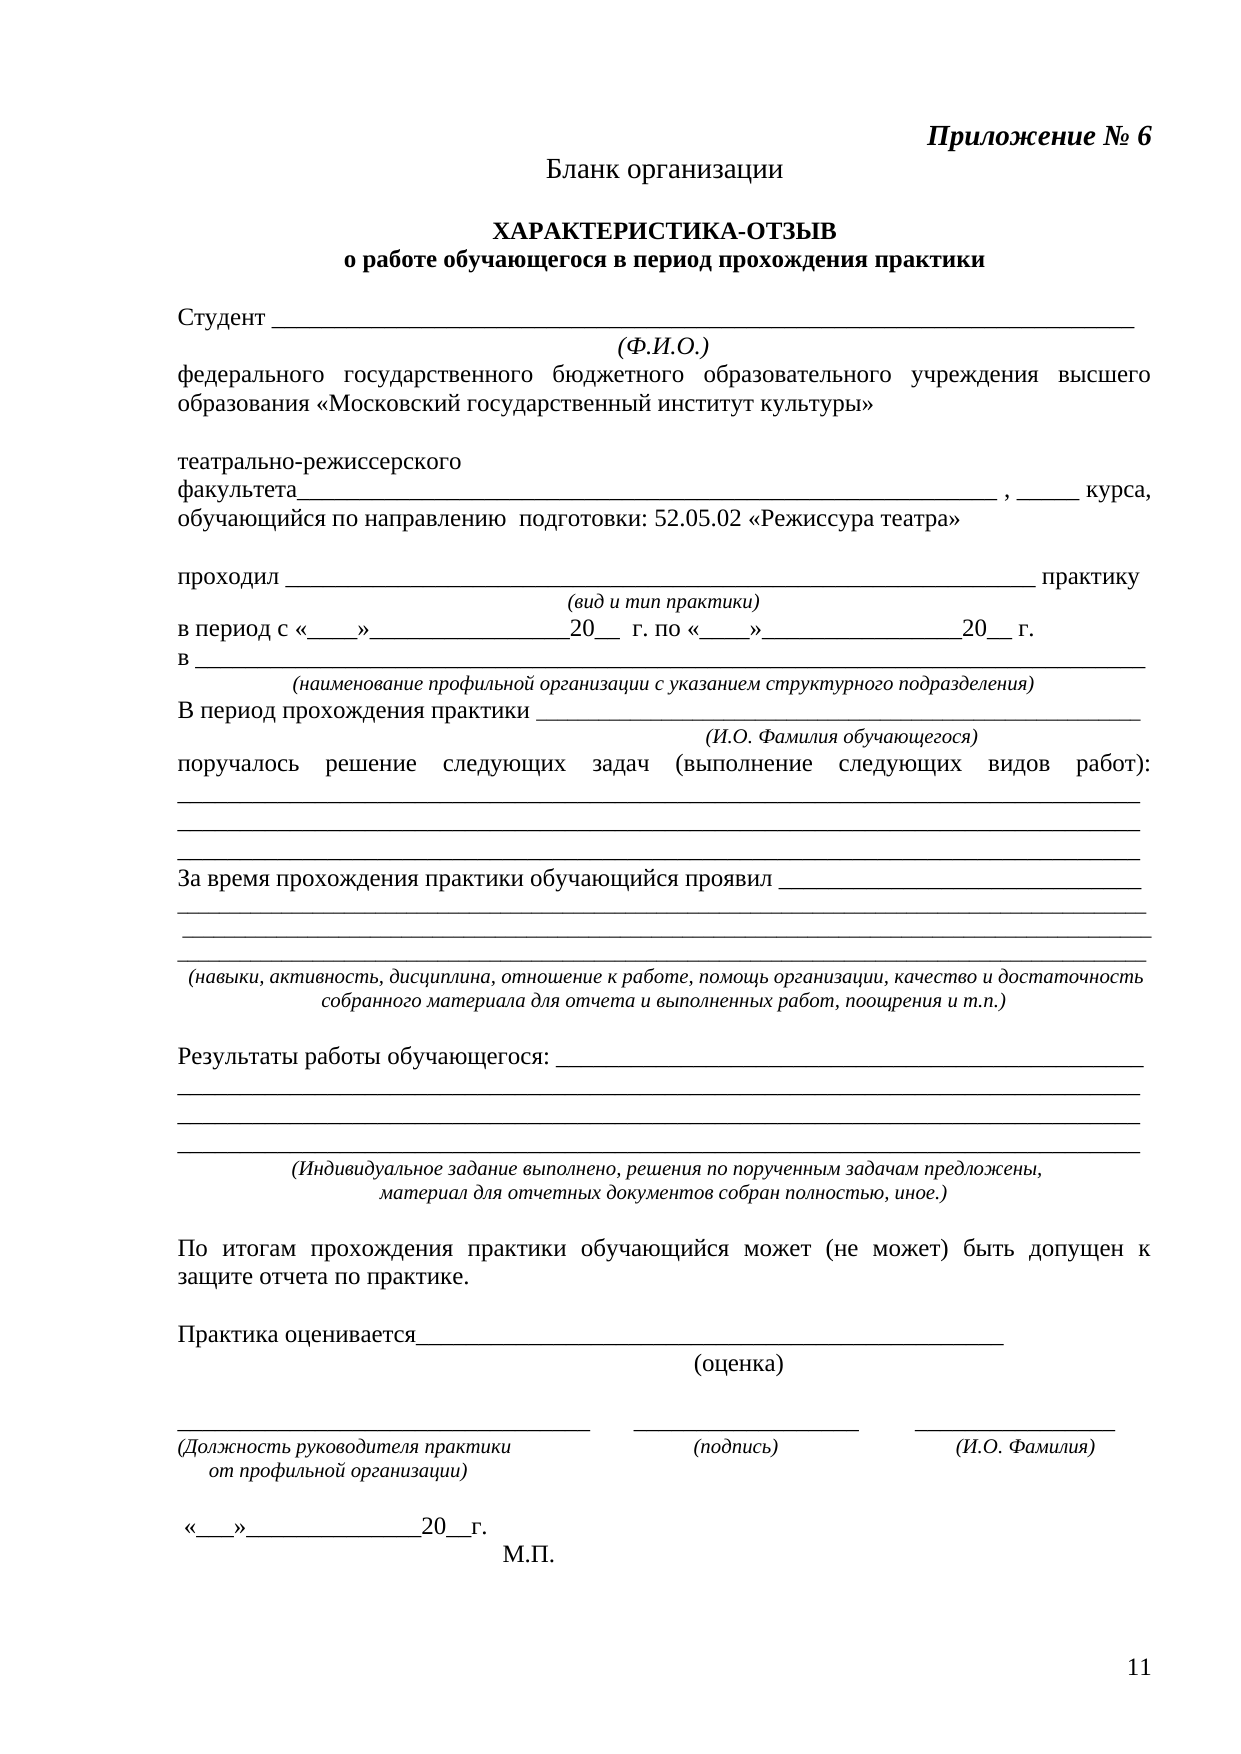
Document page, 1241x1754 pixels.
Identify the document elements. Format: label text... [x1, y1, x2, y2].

text (вид и тип практики) [177, 589, 1152, 613]
text в ____________________________________________________________________________ [177, 642, 1152, 671]
text театрально-режиссерского факультета________________________________________________________ , _____ курса, обучающийся по направлению подготовки: 52.05.02 «Режиссура театра» [177, 446, 1152, 532]
text _____________________________________________________________________________________________ [177, 892, 1152, 916]
text _____________________________________________________________________________ [177, 1098, 1152, 1127]
text (оценка) [693, 1348, 1152, 1376]
text _________________________________ __________________ ________________ [177, 1405, 1152, 1434]
text М.П. [177, 1539, 1152, 1568]
text За время прохождения практики обучающийся проявил _____________________________ [177, 863, 1152, 892]
text _____________________________________________________________________________________________ [177, 916, 1152, 940]
text (навыки, активность, дисциплина, отношение к работе, помощь организации, качество и достаточность собранного материала для отчета и выполненных работ, поощрения и т.п.) [177, 964, 1152, 1012]
text федерального государственного бюджетного образовательного учреждения высшего образования «Московский государственный институт культуры» [177, 359, 1152, 417]
text (И.О. Фамилия обучающегося) [177, 724, 1152, 748]
text о работе обучающегося в период прохождения практики [177, 244, 1152, 273]
text В период прохождения практики __________________________________________________________ [177, 695, 1152, 724]
text (Ф.И.О.) [177, 331, 1152, 359]
text (наименование профильной организации с указанием структурного подразделения) [177, 671, 1152, 695]
text «___»______________20__г. [177, 1511, 1152, 1539]
text материал для отчетных документов собран полностью, иное.) [177, 1180, 1152, 1204]
text ХАРАКТЕРИСТИКА-ОТЗЫВ [177, 216, 1152, 244]
text от профильной организации) [177, 1458, 1152, 1482]
text проходил ____________________________________________________________ практику [177, 561, 1152, 589]
text Бланк организации [177, 152, 1152, 185]
text Приложение № 6 [177, 118, 1152, 152]
text _____________________________________________________________________________________________ [177, 940, 1152, 964]
text Результаты работы обучающегося: _______________________________________________ [177, 1041, 1152, 1069]
text _____________________________________________________________________________ [177, 1069, 1152, 1098]
text Практика оценивается_______________________________________________ [177, 1319, 1152, 1348]
text __________________________________________________________________________________________________________________________________________________________ [177, 805, 1152, 863]
text поручалось решение следующих задач (выполнение следующих видов работ): _____________________________________________________________________________ [177, 748, 1152, 805]
text Студент _____________________________________________________________________ [177, 302, 1152, 331]
text _____________________________________________________________________________ [177, 1127, 1152, 1156]
text По итогам прохождения практики обучающийся может (не может) быть допущен к защите отчета по практике. [177, 1233, 1152, 1290]
text (Должность руководителя практики (подпись) (И.О. Фамилия) [177, 1434, 1152, 1458]
text (Индивидуальное задание выполнено, решения по порученным задачам предложены, [177, 1156, 1152, 1180]
text в период с «____»________________20__ г. по «____»________________20__ г. [177, 613, 1152, 642]
